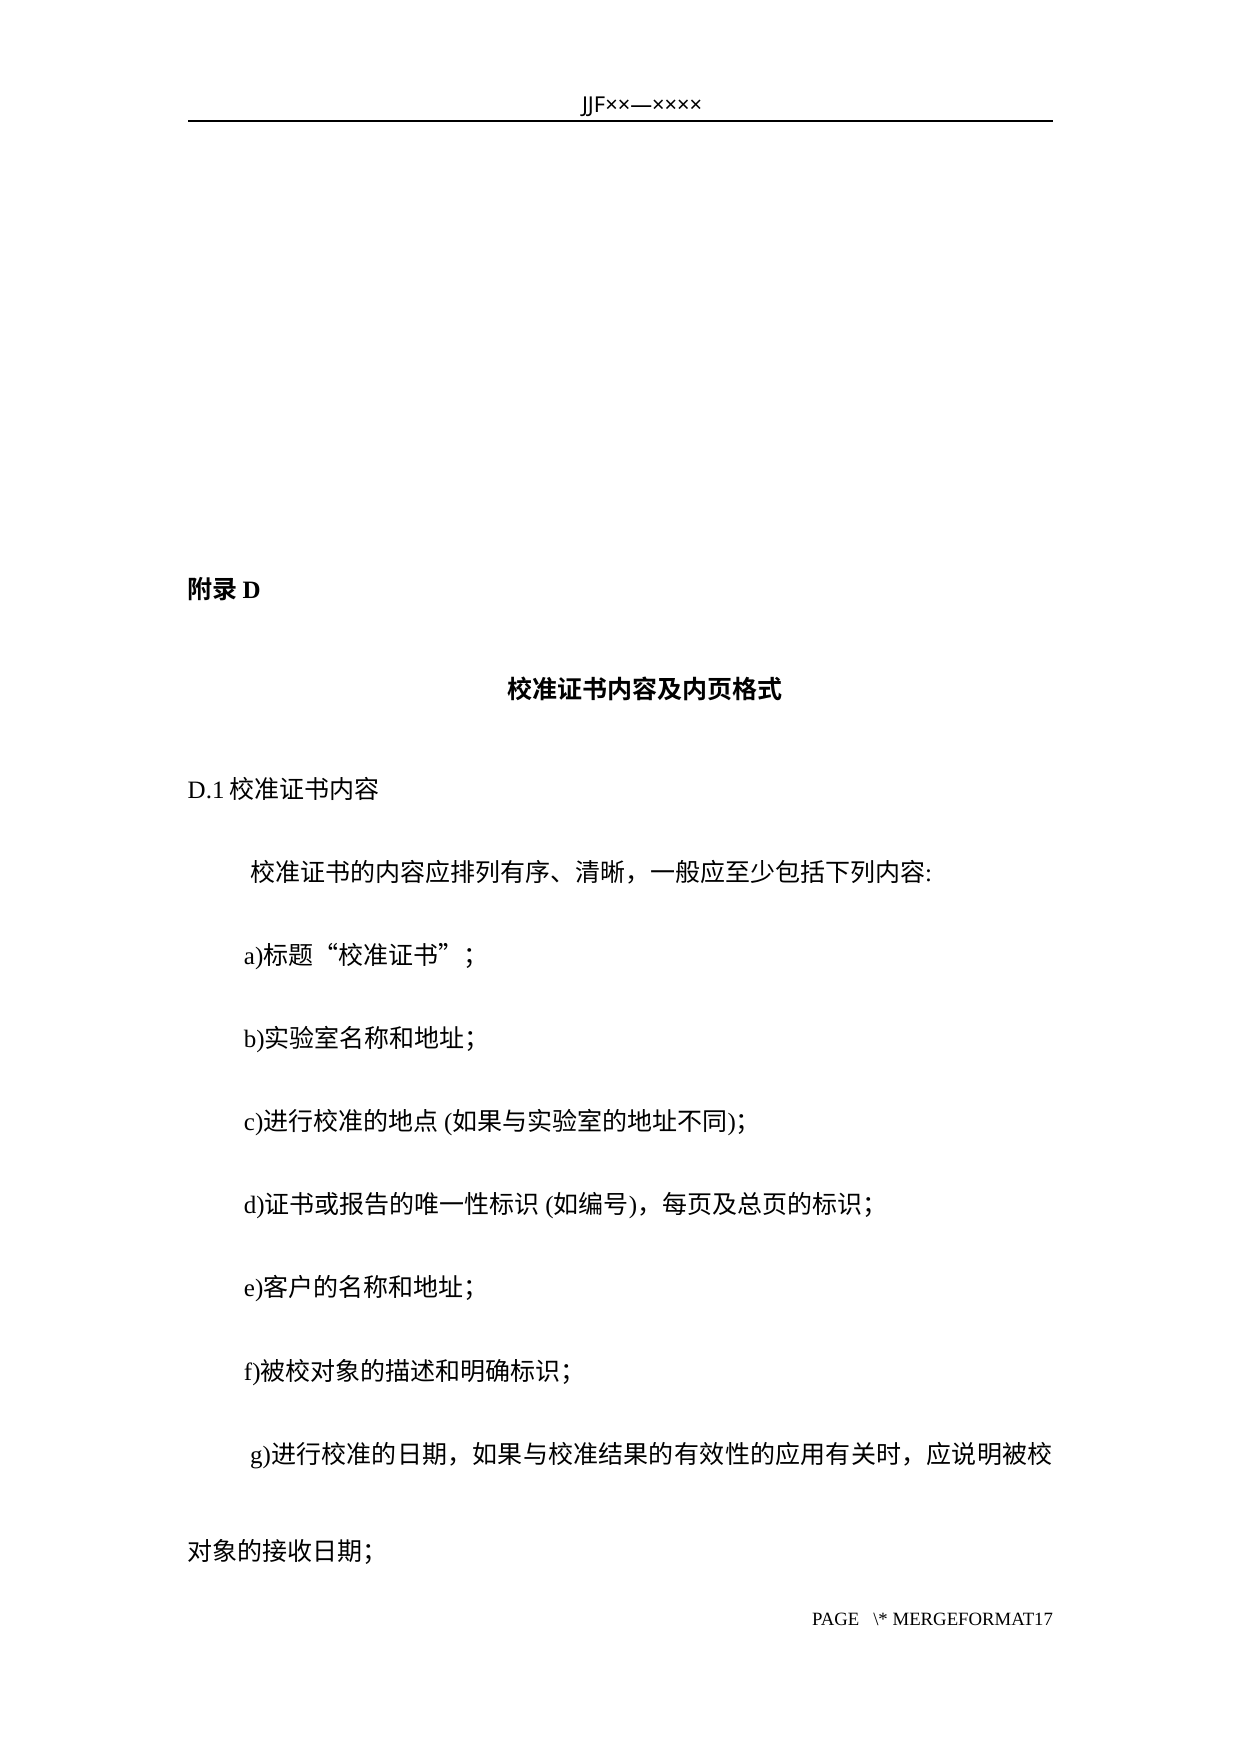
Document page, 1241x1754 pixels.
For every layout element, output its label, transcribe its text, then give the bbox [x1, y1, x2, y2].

subtitle 校准证书内容及内页格式 [187, 655, 1053, 720]
text d)证书或报告的唯一性标识 (如编号)，每页及总页的标识； [187, 1170, 1053, 1235]
text 校准证书的内容应排列有序、清晰，一般应至少包括下列内容: [187, 838, 1053, 903]
text b)实验室名称和地址； [187, 1004, 1053, 1069]
text D.1校准证书内容 [187, 755, 1053, 820]
text f)被校对象的描述和明确标识； [187, 1337, 1053, 1402]
text e)客户的名称和地址； [187, 1253, 1053, 1318]
text a)标题“校准证书”； [187, 921, 1053, 986]
text c)进行校准的地点 (如果与实验室的地址不同)； [187, 1087, 1053, 1152]
subtitle 附录D [187, 555, 1053, 620]
text g)进行校准的日期，如果与校准结果的有效性的应用有关时，应说明被校对象的接收日期； [187, 1420, 1053, 1582]
